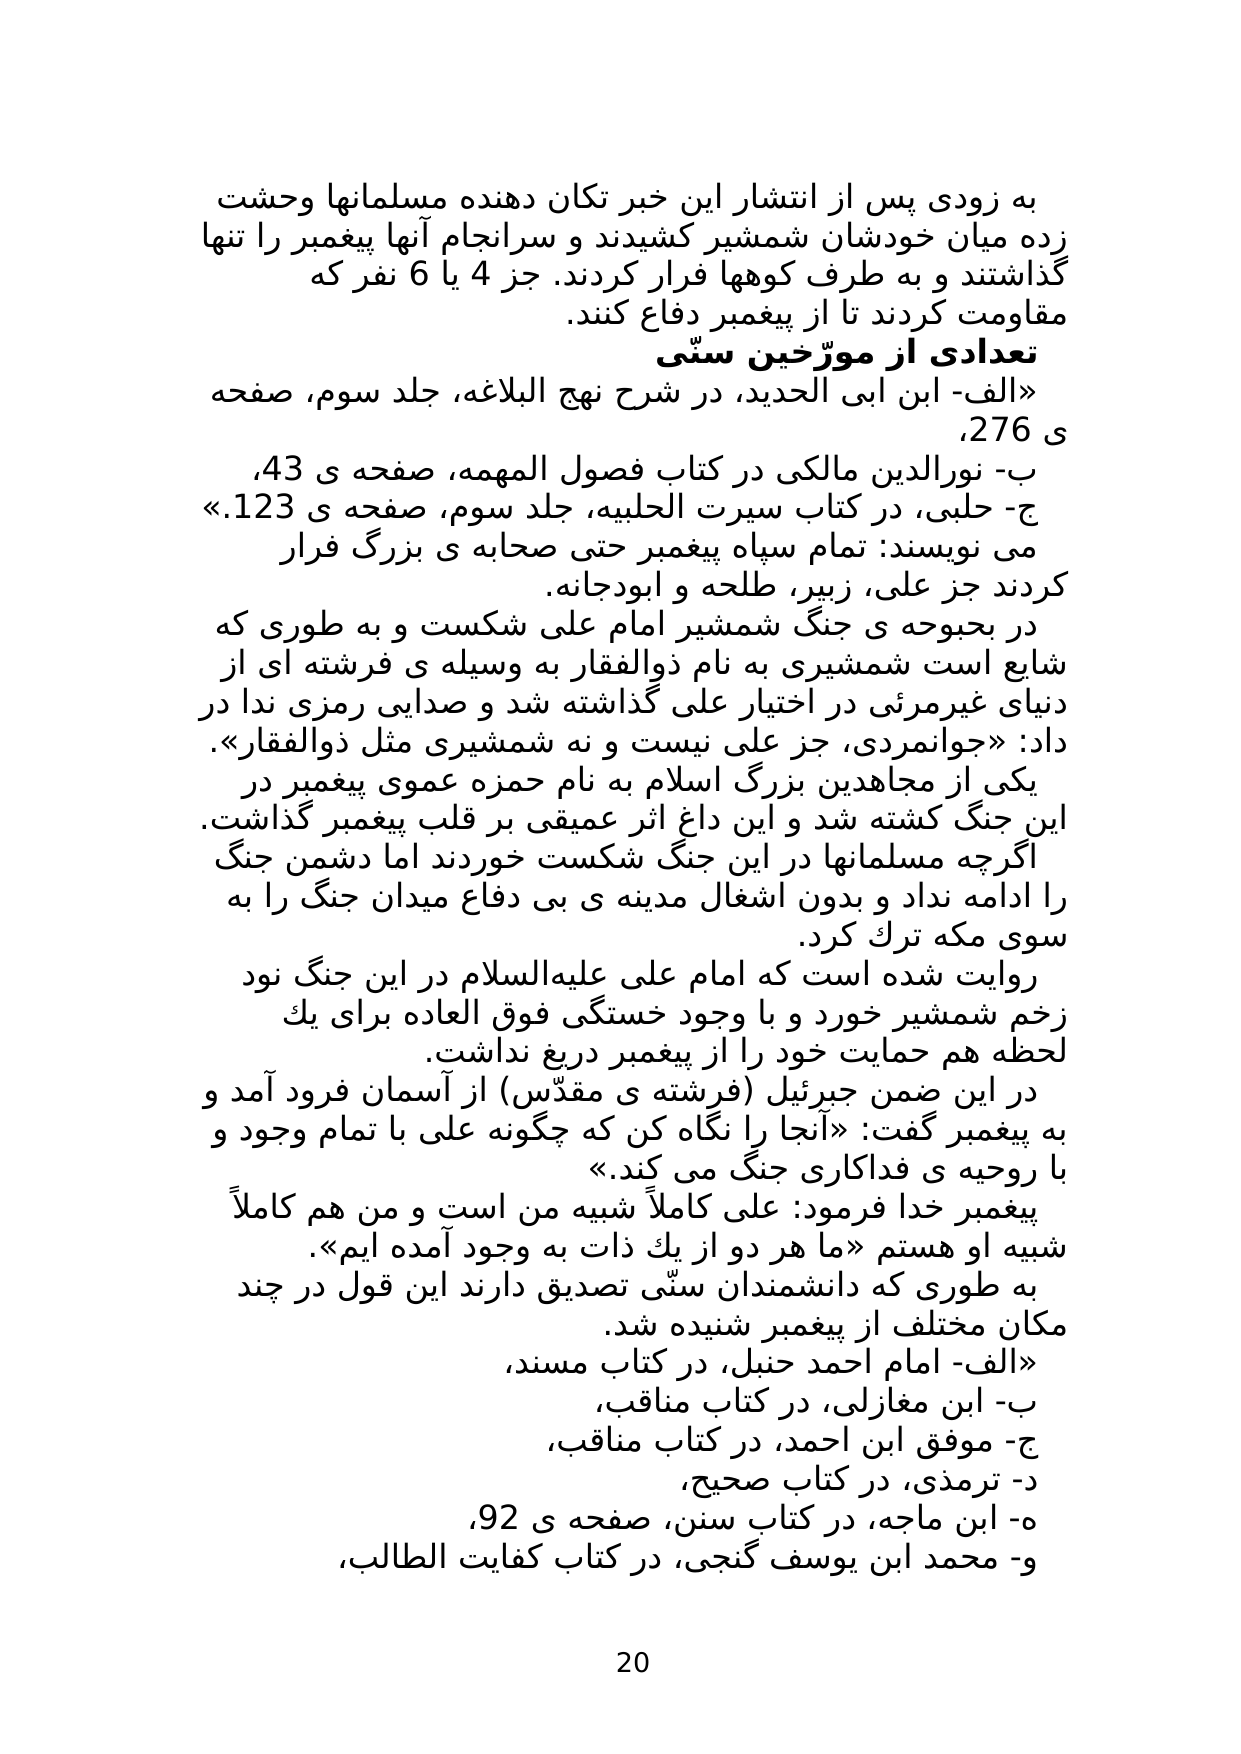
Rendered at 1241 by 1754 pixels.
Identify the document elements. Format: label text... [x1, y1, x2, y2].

text ج- موفق ابن احمد، در كتاب مناقب، [197, 1421, 1069, 1459]
text يكى از مجاهدين بزرگ اسلام به نام حمزه عموى پيغمبر در اين جنگ كشته شد و اين داغ اثر عميقى بر قلب پيغمبر گذاشت. [197, 760, 1069, 838]
text پيغمبر خدا فرمود: على كاملاً شبيه من است و من هم كاملاً شبيه او هستم «ما هر دو از يك ذات به وجود آمده ايم». [197, 1187, 1069, 1265]
text «الف- ابن ابى الحديد، در شرح نهج البلاغه، جلد سوم، صفحه ى 276، [197, 371, 1069, 449]
text ب- ابن مغازلى، در كتاب مناقب، [197, 1382, 1069, 1421]
text به زودى پس از انتشار اين خبر تكان دهنده مسلمانها وحشت زده ميان خودشان شمشير كشيدند و سرانجام آنها پيغمبر را تنها گذاشتند و به طرف كوهها فرار كردند. جز 4 يا 6 نفر كه مقاومت كردند تا از پيغمبر دفاع كنند. [197, 177, 1069, 333]
text در بحبوحه ى جنگ شمشير امام على شكست و به طورى كه شايع است شمشيرى به نام ذوالفقار به وسيله ى فرشته اى از دنياى غيرمرئى در اختيار على گذاشته شد و صدايى رمزى ندا در داد: «جوانمردى، جز على نيست و نه شمشيرى مثل ذوالفقار». [197, 604, 1069, 760]
text در اين ضمن جبرئيل (فرشته ى مقدّس) از آسمان فرود آمد و به پيغمبر گفت: «آنجا را نگاه كن كه چگونه على با تمام وجود و با روحيه ى فداكارى جنگ مى كند.» [197, 1071, 1069, 1187]
text ه- ابن ماجه، در كتاب سنن، صفحه ى 92، [197, 1498, 1069, 1537]
text مى نويسند: تمام سپاه پيغمبر حتى صحابه ى بزرگ فرار كردند جز على، زبير، طلحه و ابودجانه. [197, 527, 1069, 604]
text و- محمد ابن يوسف گنجى، در كتاب كفايت الطالب، [197, 1537, 1069, 1576]
text «الف- امام احمد حنبل، در كتاب مسند، [197, 1343, 1069, 1382]
text تعدادى از مورّخين سنّى [197, 333, 1069, 371]
text اگرچه مسلمانها در اين جنگ شكست خوردند اما دشمن جنگ را ادامه نداد و بدون اشغال مدينه ى بى دفاع ميدان جنگ را به سوى مكه ترك كرد. [197, 838, 1069, 954]
text به طورى كه دانشمندان سنّى تصديق دارند اين قول در چند مكان مختلف از پيغمبر شنيده شد. [197, 1265, 1069, 1343]
text د- ترمذى، در كتاب صحيح، [197, 1459, 1069, 1498]
text روايت شده است كه امام على عليه‌السلام در اين جنگ نود زخم شمشير خورد و با وجود خستگى فوق العاده براى يك لحظه هم حمايت خود را از پيغمبر دريغ نداشت. [197, 954, 1069, 1071]
text ج- حلبى، در كتاب سيرت الحلبيه، جلد سوم، صفحه ى 123.» [197, 488, 1069, 527]
text ب- نورالدين مالكى در كتاب فصول المهمه، صفحه ى 43، [197, 449, 1069, 488]
